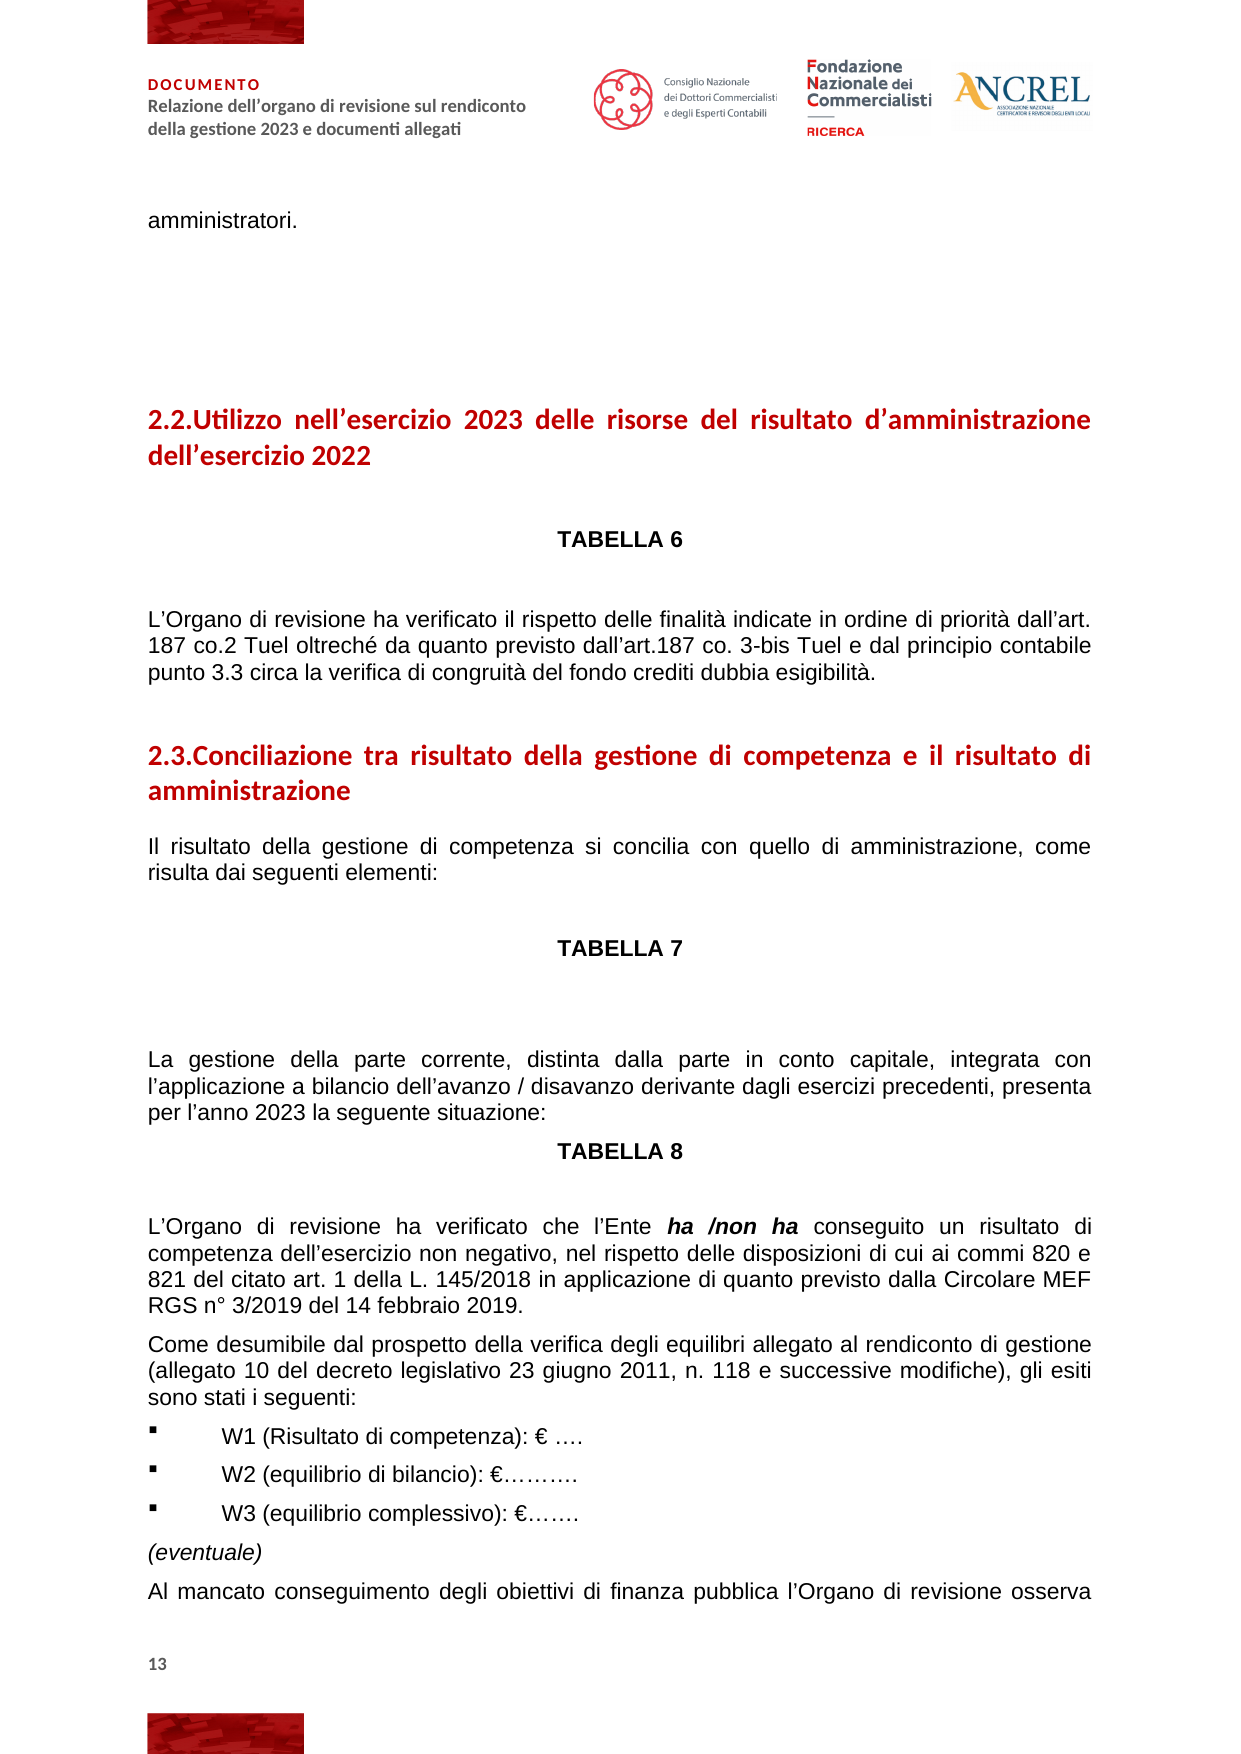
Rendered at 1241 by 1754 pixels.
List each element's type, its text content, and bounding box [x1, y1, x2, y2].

picture [807, 59, 932, 136]
list Il risultato della gestione di competenza si concilia con quello di amministrazione, come risulta dai seguenti elementi: [148, 833, 1092, 886]
text TABELLA 8 [148, 1138, 1092, 1164]
text 2.3.Conciliazione tra risultato della gestione di competenza e il risultato di amministrazione [148, 737, 1092, 808]
picture [148, 0, 304, 44]
text L’Organo di revisione ha verificato il rispetto delle finalità indicate in ordine di priorità dall’art. 187 co.2 Tuel oltreché da quanto previsto dall’art.187 co. 3-bis Tuel e dal principio contabile punto 3.3 circa la verifica di congruità del fondo crediti dubbia esigibilità. [148, 606, 1092, 685]
text La gestione della parte corrente, distinta dalla parte in conto capitale, integrata con l’applicazione a bilancio dell’avanzo / disavanzo derivante dagli esercizi precedenti, presenta per l’anno 2023 la seguente situazione: [148, 1046, 1092, 1125]
text TABELLA 7 [148, 934, 1092, 961]
text (eventuale) [148, 1539, 1092, 1566]
text 2.2.Utilizzo nell’esercizio 2023 delle risorse del risultato d’amministrazione dell’esercizio 2022 [148, 401, 1092, 472]
text TABELLA 6 [148, 526, 1092, 552]
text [148, 207, 1092, 233]
text Come desumibile dal prospetto della verifica degli equilibri allegato al rendiconto di gestione (allegato 10 del decreto legislativo 23 giugno 2011, n. 118 e successive modifiche), gli esiti sono stati i seguenti: [148, 1331, 1092, 1410]
list W3 (equilibrio complessivo): €……. [148, 1500, 1092, 1527]
picture [148, 1714, 304, 1754]
list W1 (Risultato di competenza): € …. [148, 1423, 1092, 1449]
picture [593, 69, 777, 130]
picture [951, 62, 1094, 131]
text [148, 1578, 1092, 1604]
list W2 (equilibrio di bilancio): €………. [148, 1461, 1092, 1488]
text L’Organo di revisione ha verificato che l’Ente ha /non ha conseguito un risultato di competenza dell’esercizio non negativo, nel rispetto delle disposizioni di cui ai commi 820 e 821 del citato art. 1 della L. 145/2018 in applicazione di quanto previsto dalla Circolare MEF RGS n° 3/2019 del 14 febbraio 2019. [148, 1213, 1092, 1318]
